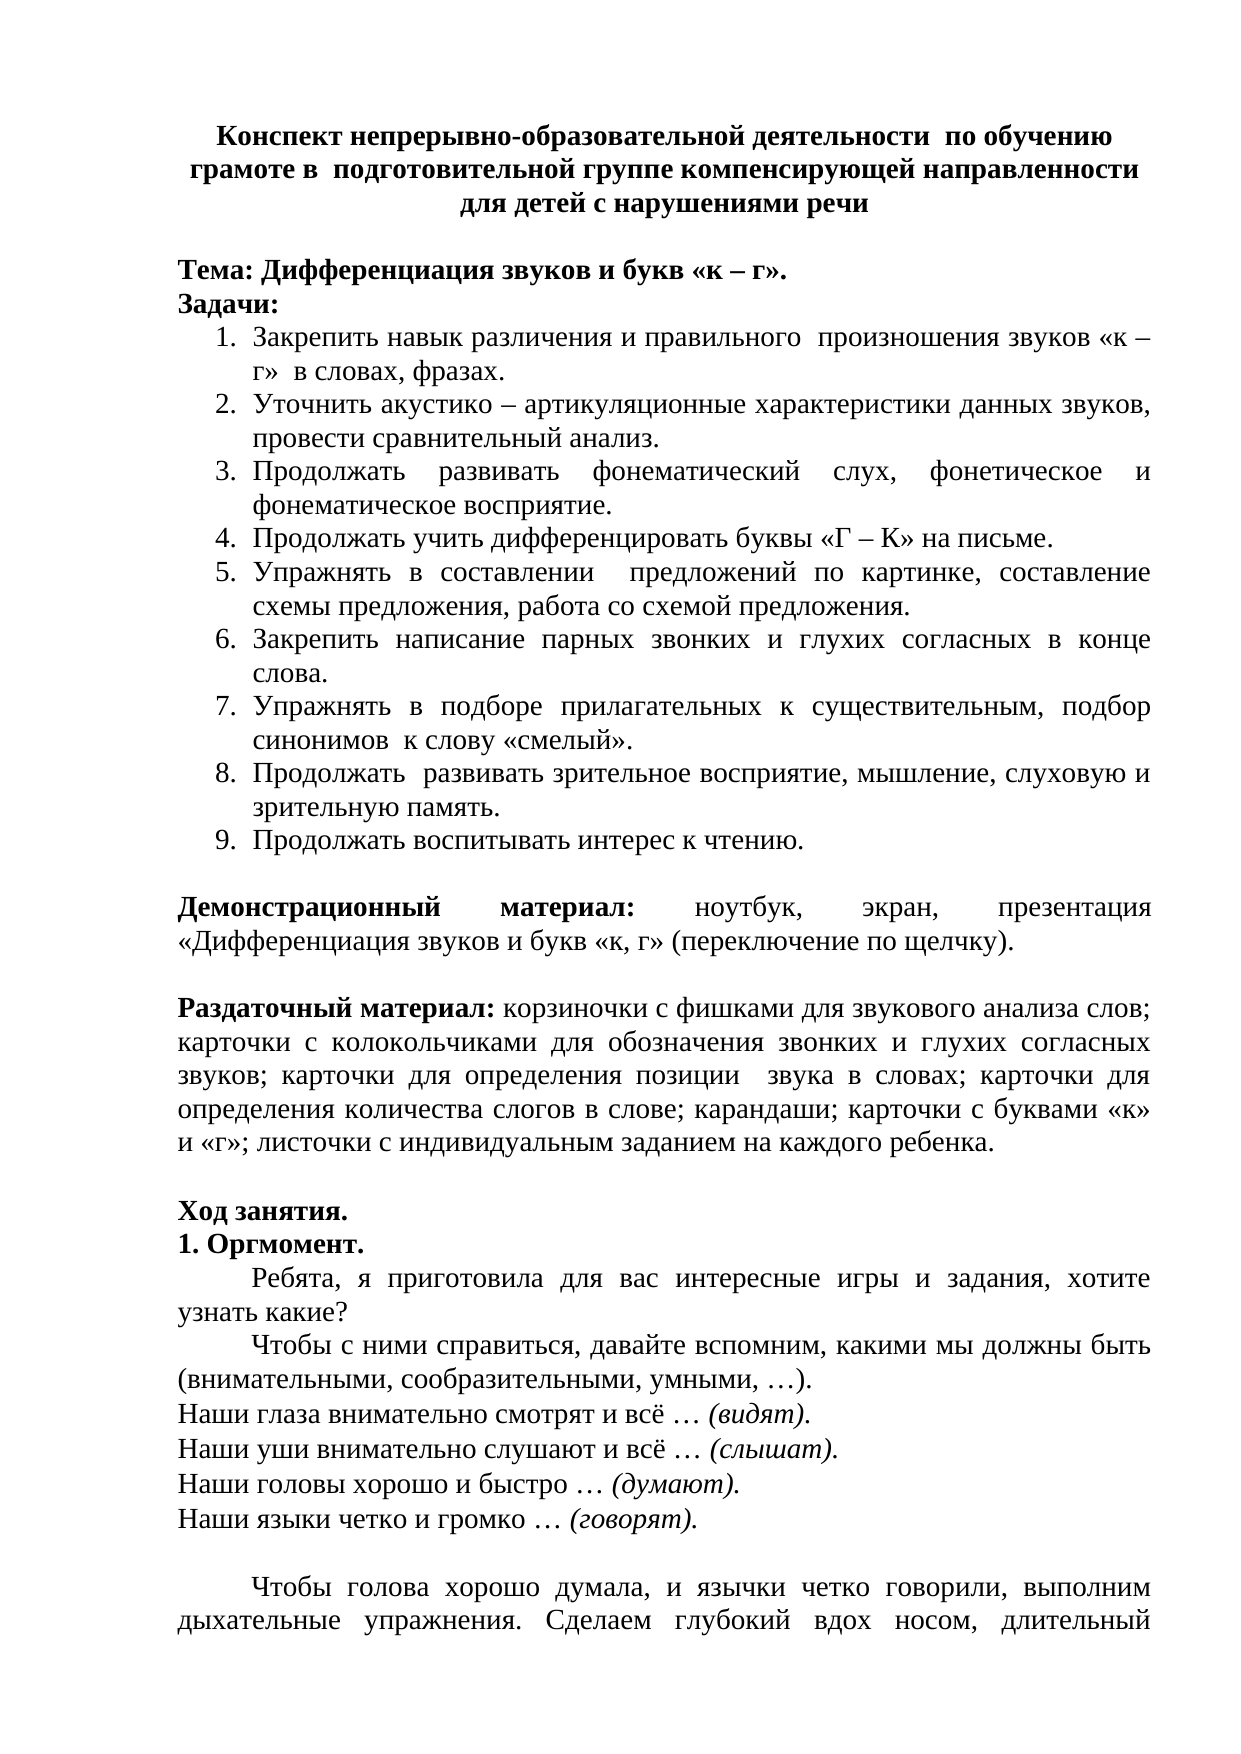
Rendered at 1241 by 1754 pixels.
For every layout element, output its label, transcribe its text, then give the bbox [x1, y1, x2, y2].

text Демонстрационный материал: ноутбук, экран, презентация «Дифференциация звуков и букв «к, г» (переключение по щелчку). [177, 889, 1152, 957]
list Закрепить навык различения и правильного произношения звуков «к – г» в словах, фразах. [215, 319, 1152, 386]
list Продолжать развивать фонематический слух, фонетическое и фонематическое восприятие. [215, 453, 1152, 521]
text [177, 1569, 1152, 1636]
text Наши головы хорошо и быстро … (думают). [177, 1465, 1152, 1500]
list Упражнять в подборе прилагательных к существительным, подбор синонимов к слову «смелый». [215, 688, 1152, 755]
list Продолжать учить дифференцировать буквы «Г – К» на письме. [215, 521, 1152, 554]
list Продолжать развивать зрительное восприятие, мышление, слуховую и зрительную память. [215, 755, 1152, 822]
text Ход занятия. [177, 1193, 1152, 1227]
text Конспект непрерывно-образовательной деятельности по обучению грамоте в подготовительной группе компенсирующей направленности для детей с нарушениями речи [177, 118, 1152, 219]
text Тема: Дифференциация звуков и букв «к – г». [177, 252, 1152, 286]
text Чтобы с ними справиться, давайте вспомним, какими мы должны быть (внимательными, сообразительными, умными, …). [177, 1327, 1152, 1394]
text 1. Оргмомент. [177, 1227, 1152, 1260]
text Наши уши внимательно слушают и всё … (слышат). [177, 1429, 1152, 1465]
list Продолжать воспитывать интерес к чтению. [215, 822, 1152, 856]
text Наши языки четко и громко … (говорят). [177, 1500, 1152, 1535]
list Закрепить написание парных звонких и глухих согласных в конце слова. [215, 621, 1152, 688]
text Раздаточный материал: корзиночки с фишками для звукового анализа слов; карточки с колокольчиками для обозначения звонких и глухих согласных звуков; карточки для определения позиции звука в словах; карточки для определения количества слогов в слове; карандаши; карточки с буквами «к» и «г»; листочки с индивидуальным заданием на каждого ребенка. [177, 990, 1152, 1158]
text Задачи: [177, 286, 1152, 319]
list Упражнять в составлении предложений по картинке, составление схемы предложения, работа со схемой предложения. [215, 554, 1152, 621]
text Наши глаза внимательно смотрят и всё … (видят). [177, 1394, 1152, 1429]
list Уточнить акустико – артикуляционные характеристики данных звуков, провести сравнительный анализ. [215, 386, 1152, 453]
text Ребята, я приготовила для вас интересные игры и задания, хотите узнать какие? [177, 1260, 1152, 1327]
